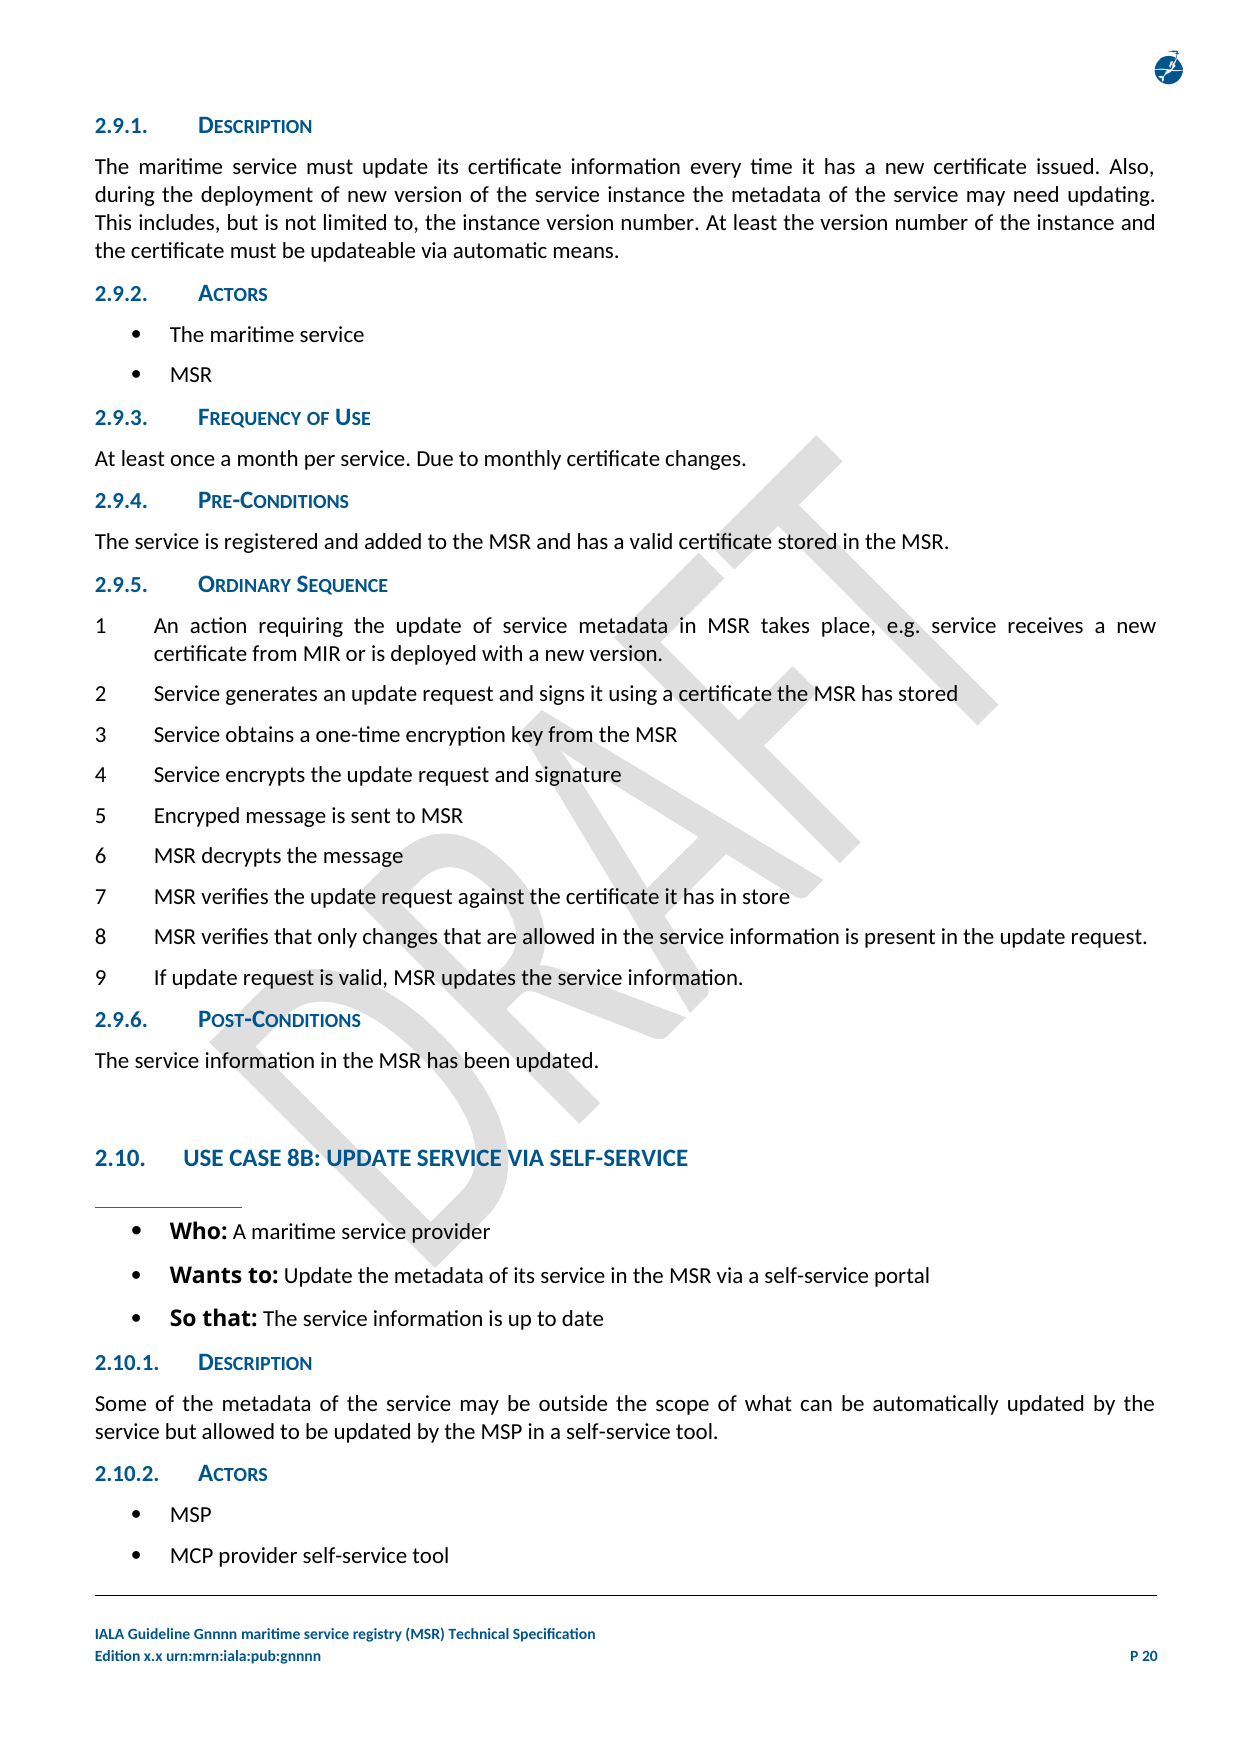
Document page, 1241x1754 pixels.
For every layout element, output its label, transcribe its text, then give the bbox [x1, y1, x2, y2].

list If update request is valid, MSR updates the service information. [94, 963, 1157, 991]
list Service generates an update request and signs it using a certificate the MSR has stored [94, 679, 1157, 707]
text The service information in the MSR has been updated. [94, 1047, 1157, 1074]
text At least once a month per service. Due to monthly certificate changes. [94, 444, 1157, 472]
list Who: A maritime service provider [132, 1215, 1157, 1246]
list Service encrypts the update request and signature [94, 760, 1157, 788]
subtitle Actors [94, 1458, 1069, 1488]
list MCP provider self-service tool [132, 1541, 1157, 1569]
list Encryped message is sent to MSR [94, 801, 1157, 829]
subtitle Use Case 8B: Update service via self-service [94, 1143, 1157, 1173]
list MSP [132, 1501, 1157, 1529]
subtitle Frequency of Use [94, 401, 1069, 431]
subtitle Pre-Conditions [94, 484, 1069, 515]
list MSR decrypts the message [94, 841, 1157, 869]
list An action requiring the update of service metadata in MSR takes place, e.g. service receives a new certificate from MIR or is deployed with a new version. [94, 611, 1157, 667]
text The service is registered and added to the MSR and has a valid certificate stored in the MSR. [94, 527, 1157, 555]
list The maritime service [132, 320, 1157, 348]
text The maritime service must update its certificate information every time it has a new certificate issued. Also, during the deployment of new version of the service instance the metadata of the service may need updating. This includes, but is not limited to, the instance version number. At least the version number of the instance and the certificate must be updateable via automatic means. [94, 152, 1157, 264]
list MSR [132, 360, 1157, 388]
list Wants to: Update the metadata of its service in the MSR via a self-service portal [132, 1258, 1157, 1290]
list So that: The service information is up to date [132, 1302, 1157, 1333]
list MSR verifies the update request against the certificate it has in store [94, 882, 1157, 910]
list MSR verifies that only changes that are allowed in the service information is present in the update request. [94, 922, 1157, 951]
subtitle Description [94, 109, 1069, 139]
subtitle Ordinary Sequence [94, 568, 1069, 598]
subtitle Description [94, 1346, 1069, 1377]
subtitle Actors [94, 277, 1069, 307]
picture [1123, 0, 1241, 119]
list Service obtains a one-time encryption key from the MSR [94, 720, 1157, 748]
subtitle Post-Conditions [94, 1003, 1069, 1034]
text Some of the metadata of the service may be outside the scope of what can be automatically updated by the service but allowed to be updated by the MSP in a self-service tool. [94, 1389, 1157, 1445]
